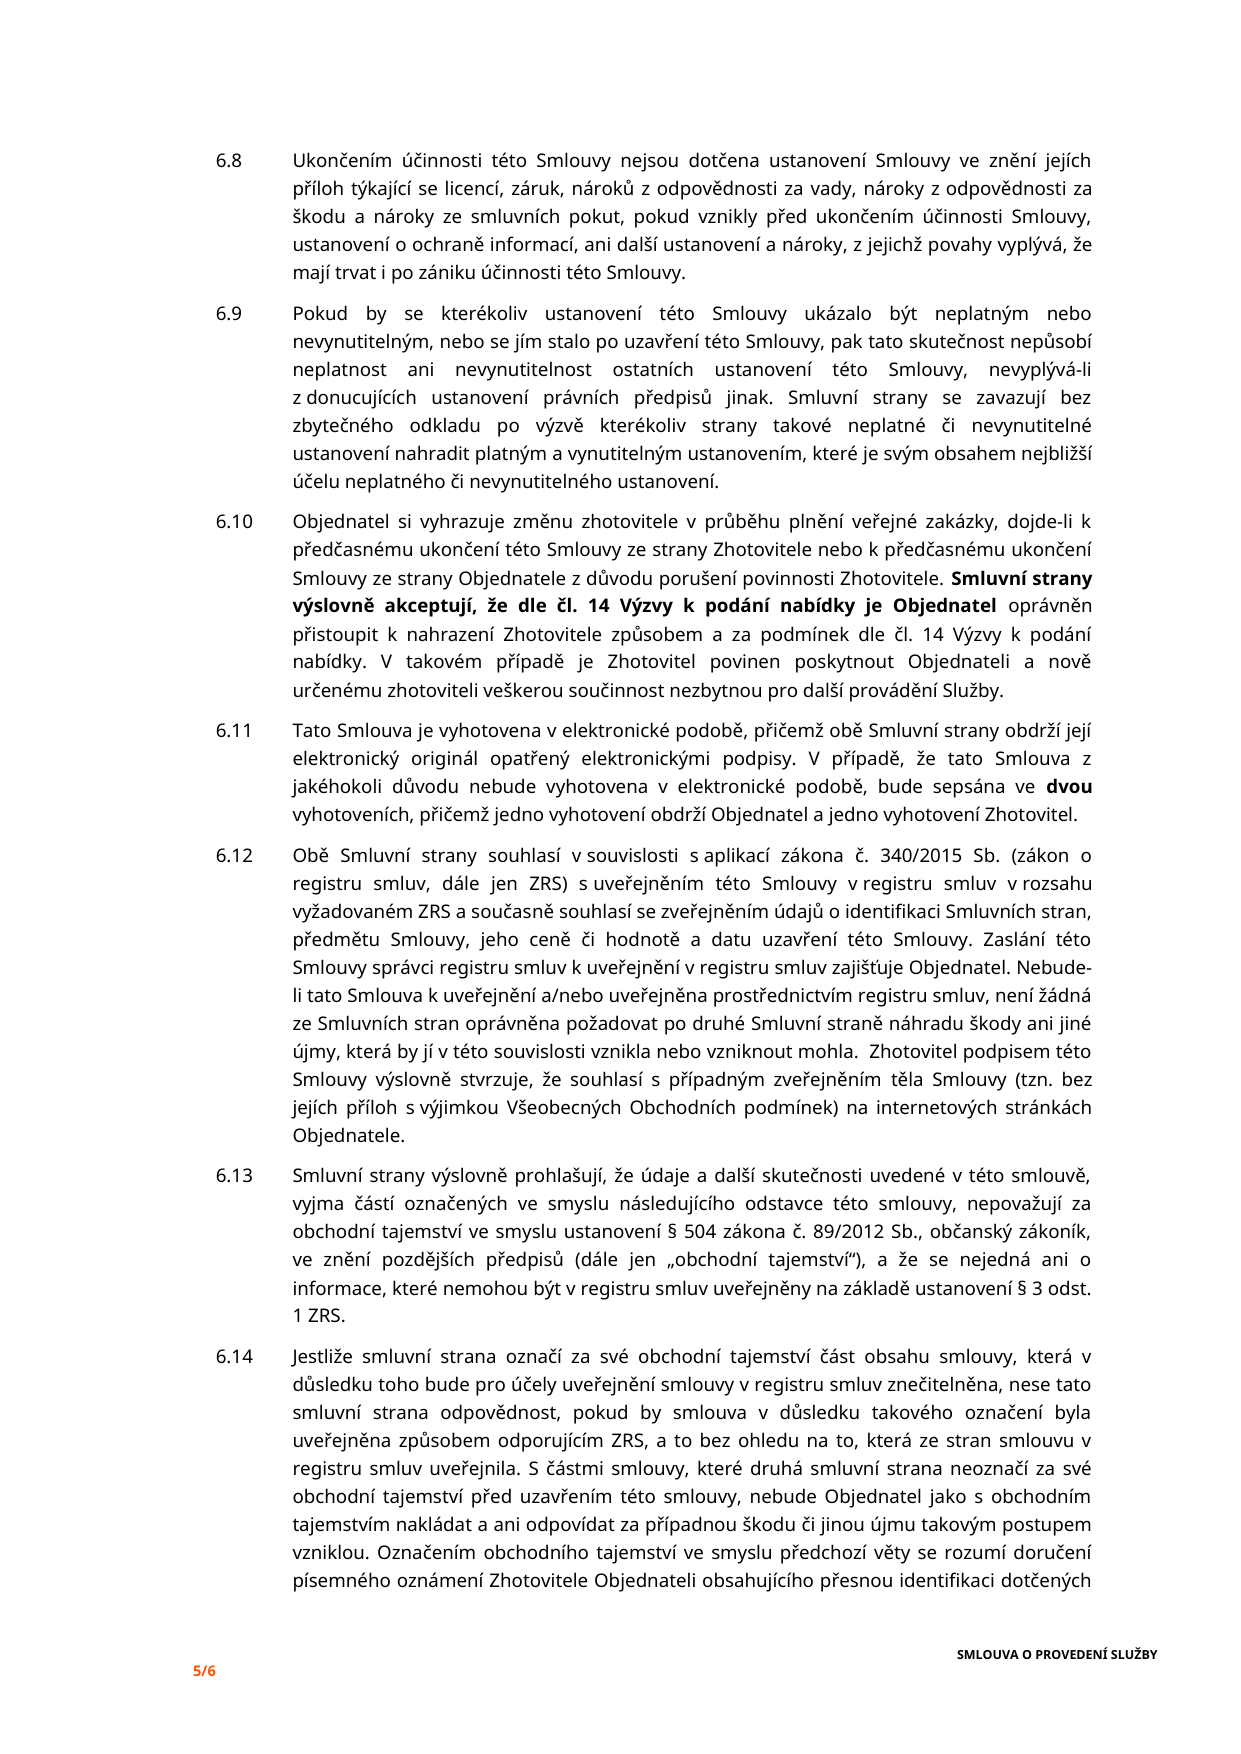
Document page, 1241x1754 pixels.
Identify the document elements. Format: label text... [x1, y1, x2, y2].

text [216, 1343, 1093, 1593]
text Tato Smlouva je vyhotovena v elektronické podobě, přičemž obě Smluvní strany obdrží její elektronický originál opatřený elektronickými podpisy. V případě, že tato Smlouva z jakéhokoli důvodu nebude vyhotovena v elektronické podobě, bude sepsána ve dvou vyhotoveních, přičemž jedno vyhotovení obdrží Objednatel a jedno vyhotovení Zhotovitel. [216, 717, 1093, 827]
text Objednatel si vyhrazuje změnu zhotovitele v průběhu plnění veřejné zakázky, dojde-li k předčasnému ukončení této Smlouvy ze strany Zhotovitele nebo k předčasnému ukončení Smlouvy ze strany Objednatele z důvodu porušení povinnosti Zhotovitele. Smluvní strany výslovně akceptují, že dle čl. 14 Výzvy k podání nabídky je Objednatel oprávněn přistoupit k nahrazení Zhotovitele způsobem a za podmínek dle čl. 14 Výzvy k podání nabídky. V takovém případě je Zhotovitel povinen poskytnout Objednateli a nově určenému zhotoviteli veškerou součinnost nezbytnou pro další provádění Služby. [216, 509, 1093, 702]
text Obě Smluvní strany souhlasí v souvislosti s aplikací zákona č. 340/2015 Sb. (zákon o registru smluv, dále jen ZRS) s uveřejněním této Smlouvy v registru smluv v rozsahu vyžadovaném ZRS a současně souhlasí se zveřejněním údajů o identifikaci Smluvních stran, předmětu Smlouvy, jeho ceně či hodnotě a datu uzavření této Smlouvy. Zaslání této Smlouvy správci registru smluv k uveřejnění v registru smluv zajišťuje Objednatel. Nebude-li tato Smlouva k uveřejnění a/nebo uveřejněna prostřednictvím registru smluv, není žádná ze Smluvních stran oprávněna požadovat po druhé Smluvní straně náhradu škody ani jiné újmy, která by jí v této souvislosti vznikla nebo vzniknout mohla. Zhotovitel podpisem této Smlouvy výslovně stvrzuje, že souhlasí s případným zveřejněním těla Smlouvy (tzn. bez jejích příloh s výjimkou Všeobecných Obchodních podmínek) na internetových stránkách Objednatele. [216, 842, 1093, 1148]
text Ukončením účinnosti této Smlouvy nejsou dotčena ustanovení Smlouvy ve znění jejích příloh týkající se licencí, záruk, nároků z odpovědnosti za vady, nároky z odpovědnosti za škodu a nároky ze smluvních pokut, pokud vznikly před ukončením účinnosti Smlouvy, ustanovení o ochraně informací, ani další ustanovení a nároky, z jejichž povahy vyplývá, že mají trvat i po zániku účinnosti této Smlouvy. [216, 147, 1093, 285]
text Smluvní strany výslovně prohlašují, že údaje a další skutečnosti uvedené v této smlouvě, vyjma částí označených ve smyslu následujícího odstavce této smlouvy, nepovažují za obchodní tajemství ve smyslu ustanovení § 504 zákona č. 89/2012 Sb., občanský zákoník, ve znění pozdějších předpisů (dále jen „obchodní tajemství“), a že se nejedná ani o informace, které nemohou být v registru smluv uveřejněny na základě ustanovení § 3 odst. 1 ZRS. [216, 1163, 1093, 1328]
text Pokud by se kterékoliv ustanovení této Smlouvy ukázalo být neplatným nebo nevynutitelným, nebo se jím stalo po uzavření této Smlouvy, pak tato skutečnost nepůsobí neplatnost ani nevynutitelnost ostatních ustanovení této Smlouvy, nevyplývá-li z donucujících ustanovení právních předpisů jinak. Smluvní strany se zavazují bez zbytečného odkladu po výzvě kterékoliv strany takové neplatné či nevynutitelné ustanovení nahradit platným a vynutitelným ustanovením, které je svým obsahem nejbližší účelu neplatného či nevynutitelného ustanovení. [216, 300, 1093, 494]
